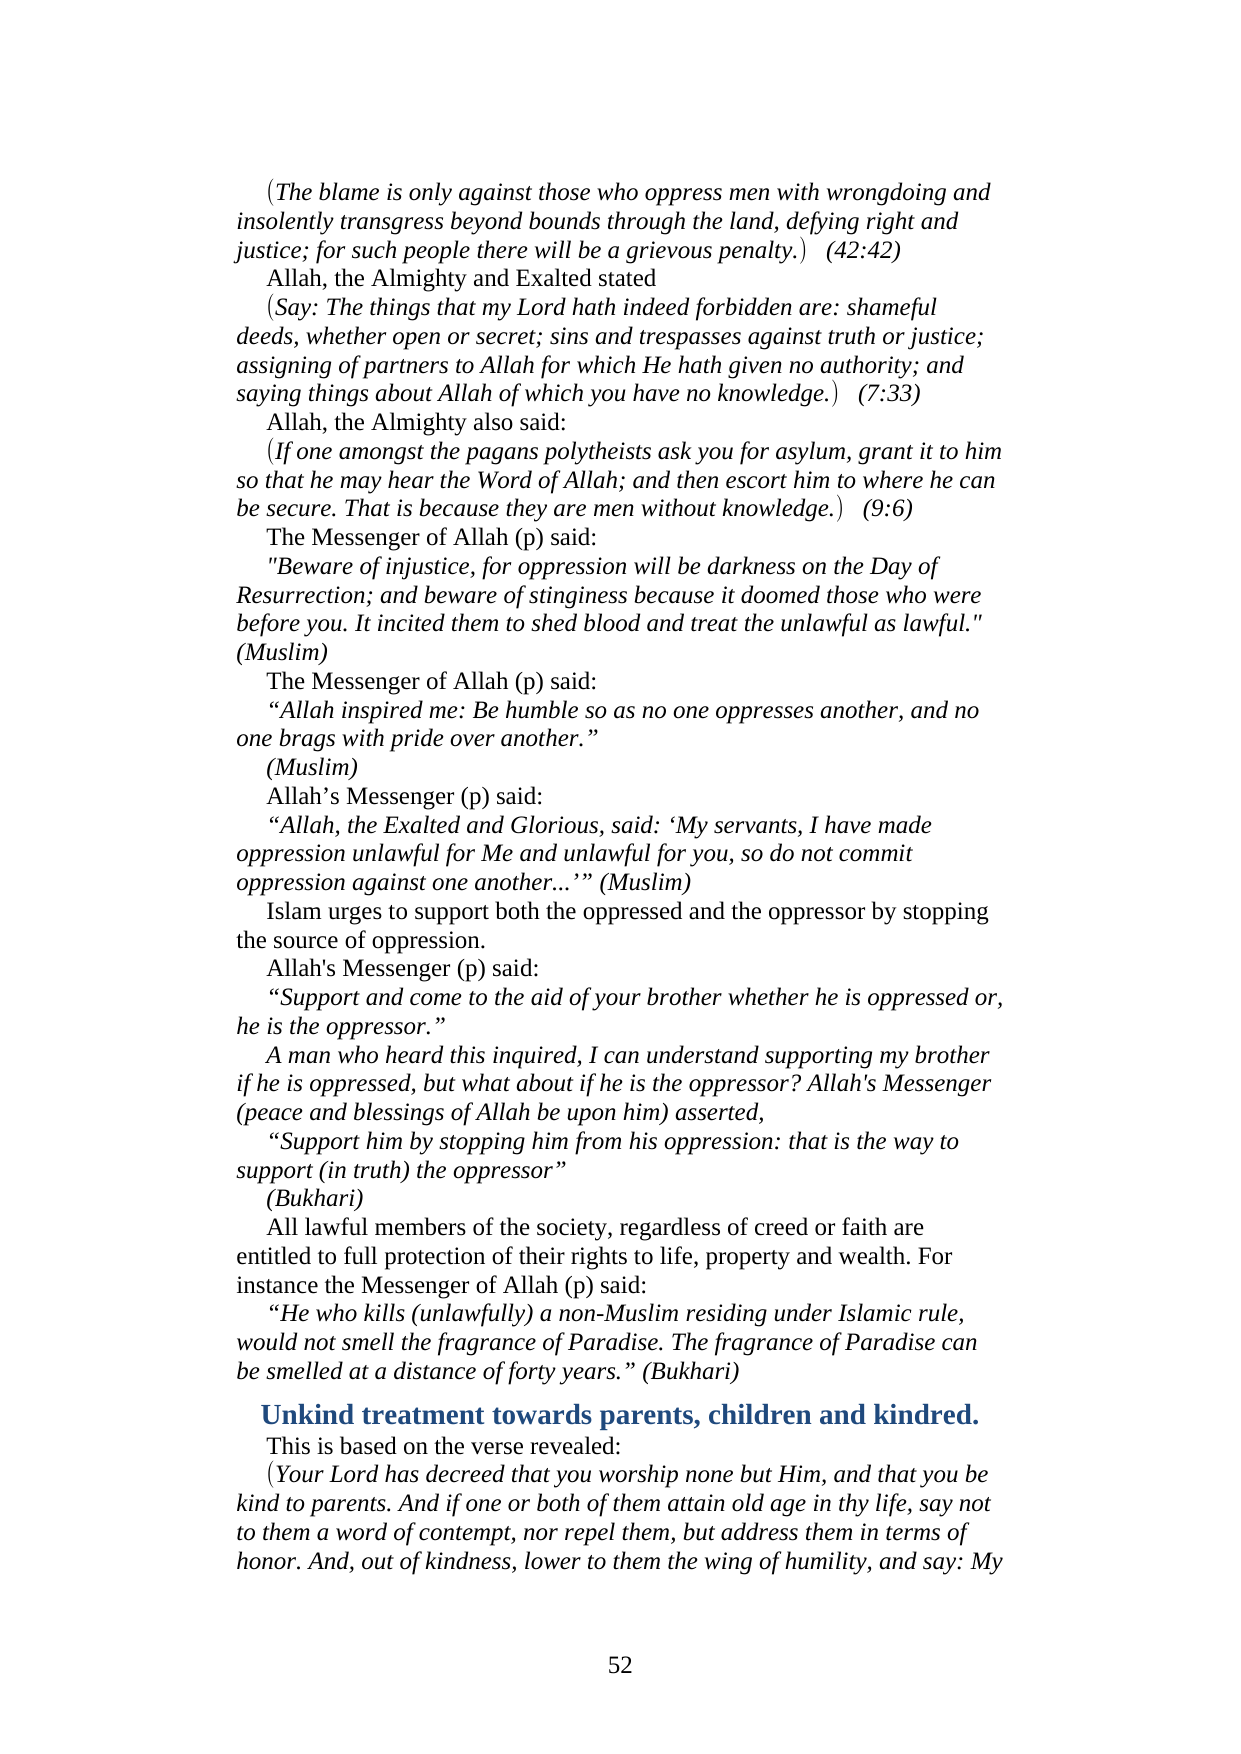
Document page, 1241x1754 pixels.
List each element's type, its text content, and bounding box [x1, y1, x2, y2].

text “Allah, the Exalted and Glorious, said: ‘My servants, I have made oppression unlawful for Me and unlawful for you, so do not commit oppression against one another...’” (Muslim) [236, 810, 1004, 896]
text (Bukhari) [236, 1183, 1004, 1212]
text Islam urges to support both the oppressed and the oppressor by stopping the source of oppression. [236, 896, 1004, 953]
text The blame is only against those who oppress men with wrongdoing and insolently transgress beyond bounds through the land, defying right and justice; for such people there will be a grievous penalty. (42:42) [236, 177, 1004, 263]
text “Support him by stopping him from his oppression: that is the way to support (in truth) the oppressor” [236, 1126, 1004, 1183]
text The Messenger of Allah (p) said: [236, 522, 1004, 551]
text This is based on the verse revealed: [236, 1431, 1004, 1459]
text "Beware of injustice, for oppression will be darkness on the Day of Resurrection; and beware of stinginess because it doomed those who were before you. It incited them to shed blood and treat the unlawful as lawful." (Muslim) [236, 551, 1004, 666]
text Say: The things that my Lord hath indeed forbidden are: shameful deeds, whether open or secret; sins and trespasses against truth or justice; assigning of partners to Allah for which He hath given no authority; and saying things about Allah of which you have no knowledge. (7:33) [236, 292, 1004, 407]
text “He who kills (unlawfully) a non-Muslim residing under Islamic rule, would not smell the fragrance of Paradise. The fragrance of Paradise can be smelled at a distance of forty years.” (Bukhari) [236, 1298, 1004, 1385]
text Allah's Messenger (p) said: [236, 953, 1004, 982]
subtitle Unkind treatment towards parents, children and kindred. [236, 1397, 1004, 1431]
text A man who heard this inquired, I can understand supporting my brother if he is oppressed, but what about if he is the oppressor? Allah's Messenger (peace and blessings of Allah be upon him) asserted, [236, 1040, 1004, 1126]
text All lawful members of the society, regardless of creed or faith are entitled to full protection of their rights to life, property and wealth. For instance the Messenger of Allah (p) said: [236, 1212, 1004, 1298]
text “Support and come to the aid of your brother whether he is oppressed or, he is the oppressor.” [236, 982, 1004, 1040]
text “Allah inspired me: Be humble so as no one oppresses another, and no one brags with pride over another.” [236, 695, 1004, 752]
text Allah, the Almighty also said: [236, 407, 1004, 436]
text (Muslim) [236, 752, 1004, 781]
text If one amongst the pagans polytheists ask you for asylum, grant it to him so that he may hear the Word of Allah; and then escort him to where he can be secure. That is because they are men without knowledge. (9:6) [236, 436, 1004, 522]
text Allah’s Messenger (p) said: [236, 781, 1004, 810]
text Allah, the Almighty and Exalted stated [236, 263, 1004, 292]
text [236, 1459, 1004, 1574]
text The Messenger of Allah (p) said: [236, 666, 1004, 695]
